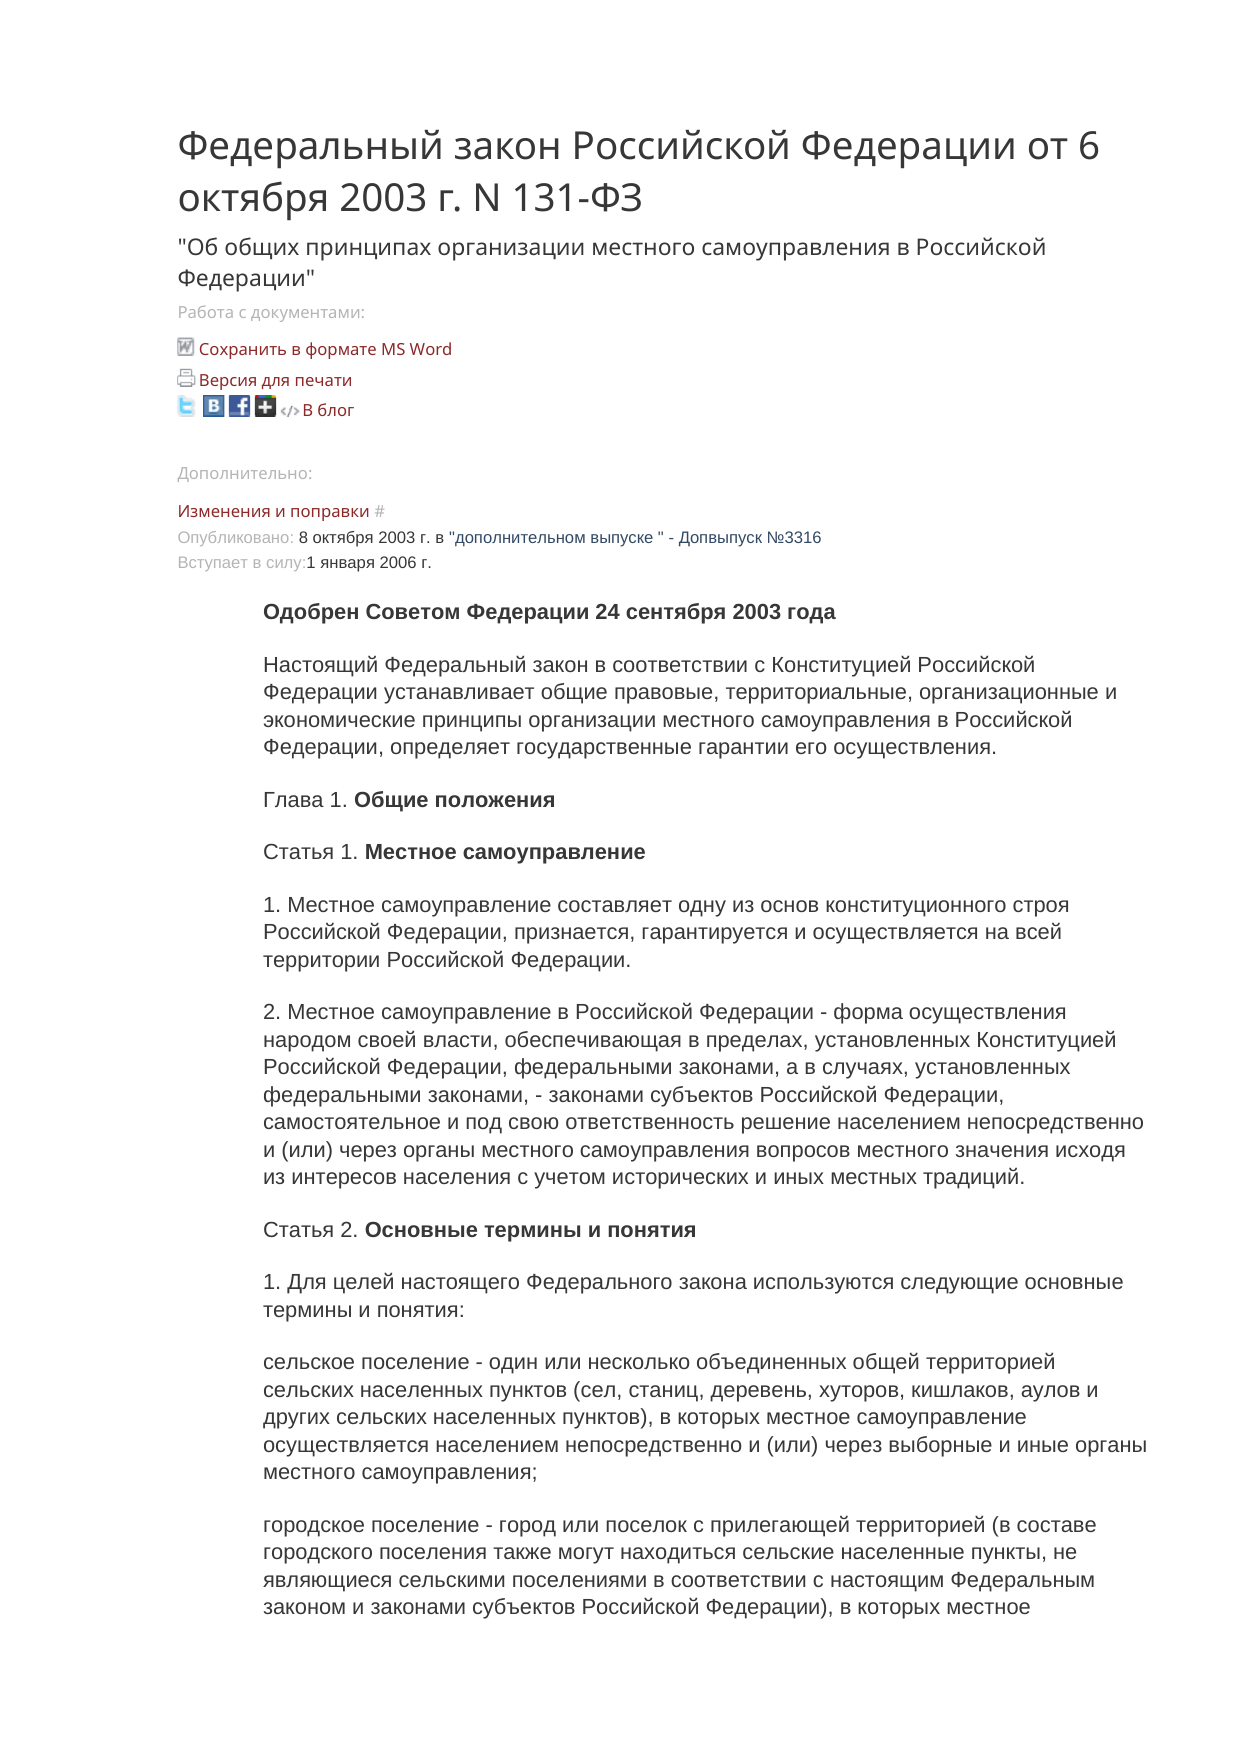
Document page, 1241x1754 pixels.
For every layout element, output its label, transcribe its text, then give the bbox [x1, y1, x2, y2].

text 1. Местное самоуправление составляет одну из основ конституционного строя Российской Федерации, признается, гарантируется и осуществляется на всей территории Российской Федерации. [263, 889, 1152, 972]
text В блог [177, 393, 1152, 423]
picture [203, 395, 225, 417]
picture [177, 395, 199, 417]
text Изменения и поправки # [177, 492, 1152, 523]
picture [177, 364, 199, 387]
text Опубликовано: 8 октября 2003 г. в "дополнительном выпуске " - Допвыпуск №3316 Вступает в силу:1 января 2006 г. [177, 523, 1152, 572]
text Статья 1. Местное самоуправление [263, 837, 1152, 864]
text Настоящий Федеральный закон в соответствии с Конституцией Российской Федерации устанавливает общие правовые, территориальные, организационные и экономические принципы организации местного самоуправления в Российской Федерации, определяет государственные гарантии его осуществления. [263, 649, 1152, 759]
text Статья 2. Основные термины и понятия [263, 1214, 1152, 1242]
text Федеральный закон Российской Федерации от 6 октября 2003 г. N 131-ФЗ [177, 118, 1152, 223]
text Сохранить в формате MS Word Версия для печати [177, 331, 1152, 393]
text Глава 1. Общие положения [263, 784, 1152, 812]
text 2. Местное самоуправление в Российской Федерации - форма осуществления народом своей власти, обеспечивающая в пределах, установленных Конституцией Российской Федерации, федеральными законами, а в случаях, установленных федеральными законами, - законами субъектов Российской Федерации, самостоятельное и под свою ответственность решение населением непосредственно и (или) через органы местного самоуправления вопросов местного значения исходя из интересов населения с учетом исторических и иных местных традиций. [263, 997, 1152, 1189]
picture [254, 395, 277, 417]
picture [177, 334, 199, 356]
text Одобрен Советом Федерации 24 сентября 2003 года [263, 597, 1152, 624]
text Дополнительно: [177, 454, 1152, 484]
picture [228, 395, 251, 417]
text "Об общих принципах организации местного самоуправления в Российской Федерации" 1 [177, 231, 1152, 293]
text 1. Для целей настоящего Федерального закона используются следующие основные термины и понятия: [263, 1267, 1152, 1322]
text Работа с документами: [177, 293, 1152, 324]
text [263, 1509, 1152, 1619]
picture [280, 395, 302, 417]
text сельское поселение - один или несколько объединенных общей территорией сельских населенных пунктов (сел, станиц, деревень, хуторов, кишлаков, аулов и других сельских населенных пунктов), в которых местное самоуправление осуществляется населением непосредственно и (или) через выборные и иные органы местного самоуправления; [263, 1347, 1152, 1484]
